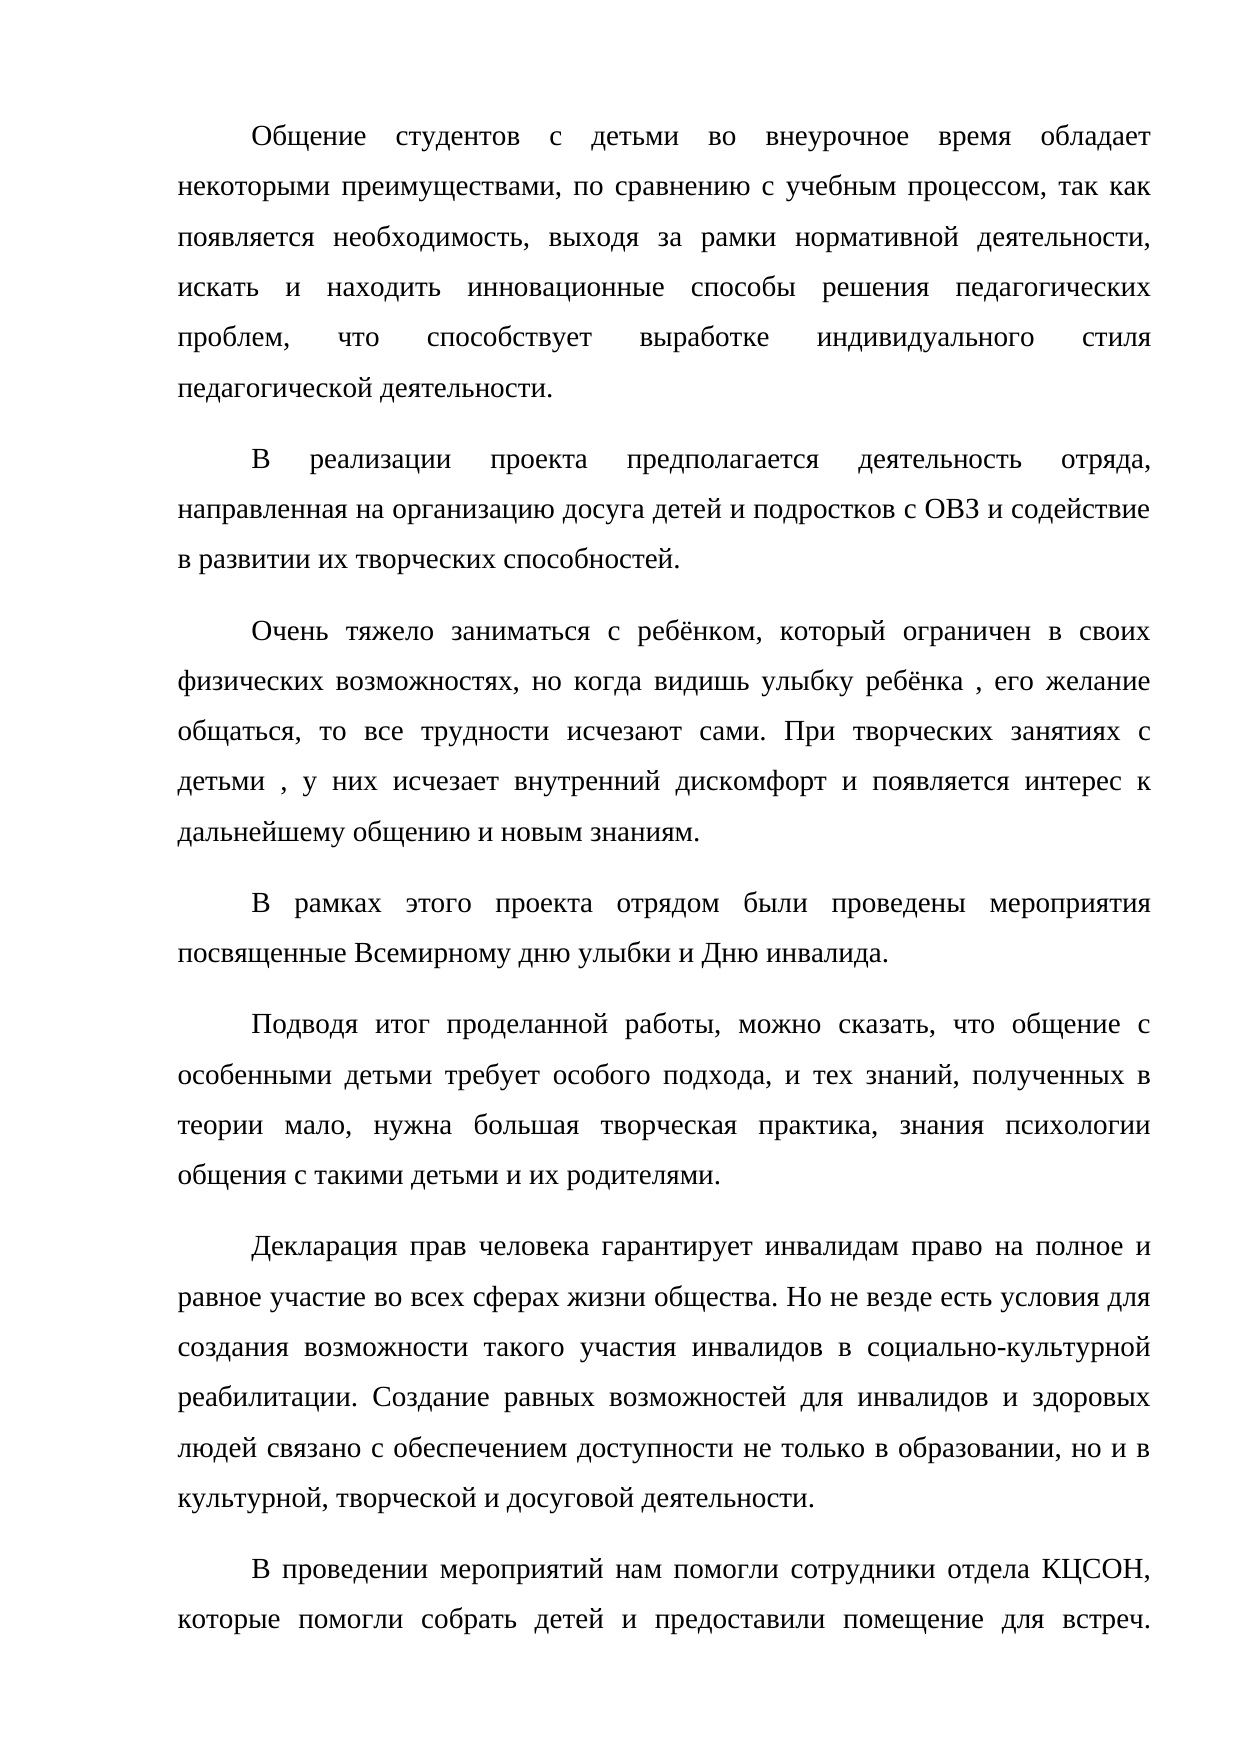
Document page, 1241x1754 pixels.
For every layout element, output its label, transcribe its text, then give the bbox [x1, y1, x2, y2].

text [177, 1551, 1152, 1635]
text Очень тяжело заниматься с ребёнком, который ограничен в своих физических возможностях, но когда видишь улыбку ребёнка , его желание общаться, то все трудности исчезают сами. При творческих занятиях с детьми , у них исчезает внутренний дискомфорт и появляется интерес к дальнейшему общению и новым знаниям. [177, 613, 1152, 847]
text Подводя итог проделанной работы, можно сказать, что общение с особенными детьми требует особого подхода, и тех знаний, полученных в теории мало, нужна большая творческая практика, знания психологии общения с такими детьми и их родителями. [177, 1006, 1152, 1191]
text В рамках этого проекта отрядом были проведены мероприятия посвященные Всемирному дню улыбки и Дню инвалида. [177, 885, 1152, 969]
text В реализации проекта предполагается деятельность отряда, направленная на организацию досуга детей и подростков с ОВЗ и содействие в развитии их творческих способностей. [177, 441, 1152, 575]
text Общение студентов с детьми во внеурочное время обладает некоторыми преимуществами, по сравнению с учебным процессом, так как появляется необходимость, выходя за рамки нормативной деятельности, искать и находить инновационные способы решения педагогических проблем, что способствует выработке индивидуального стиля педагогической деятельности. [177, 118, 1152, 403]
text Декларация прав человека гарантирует инвалидам право на полное и равное участие во всех сферах жизни общества. Но не везде есть условия для создания возможности такого участия инвалидов в социально-культурной реабилитации. Создание равных возможностей для инвалидов и здоровых людей связано с обеспечением доступности не только в образовании, но и в культурной, творческой и досуговой деятельности. [177, 1228, 1152, 1514]
